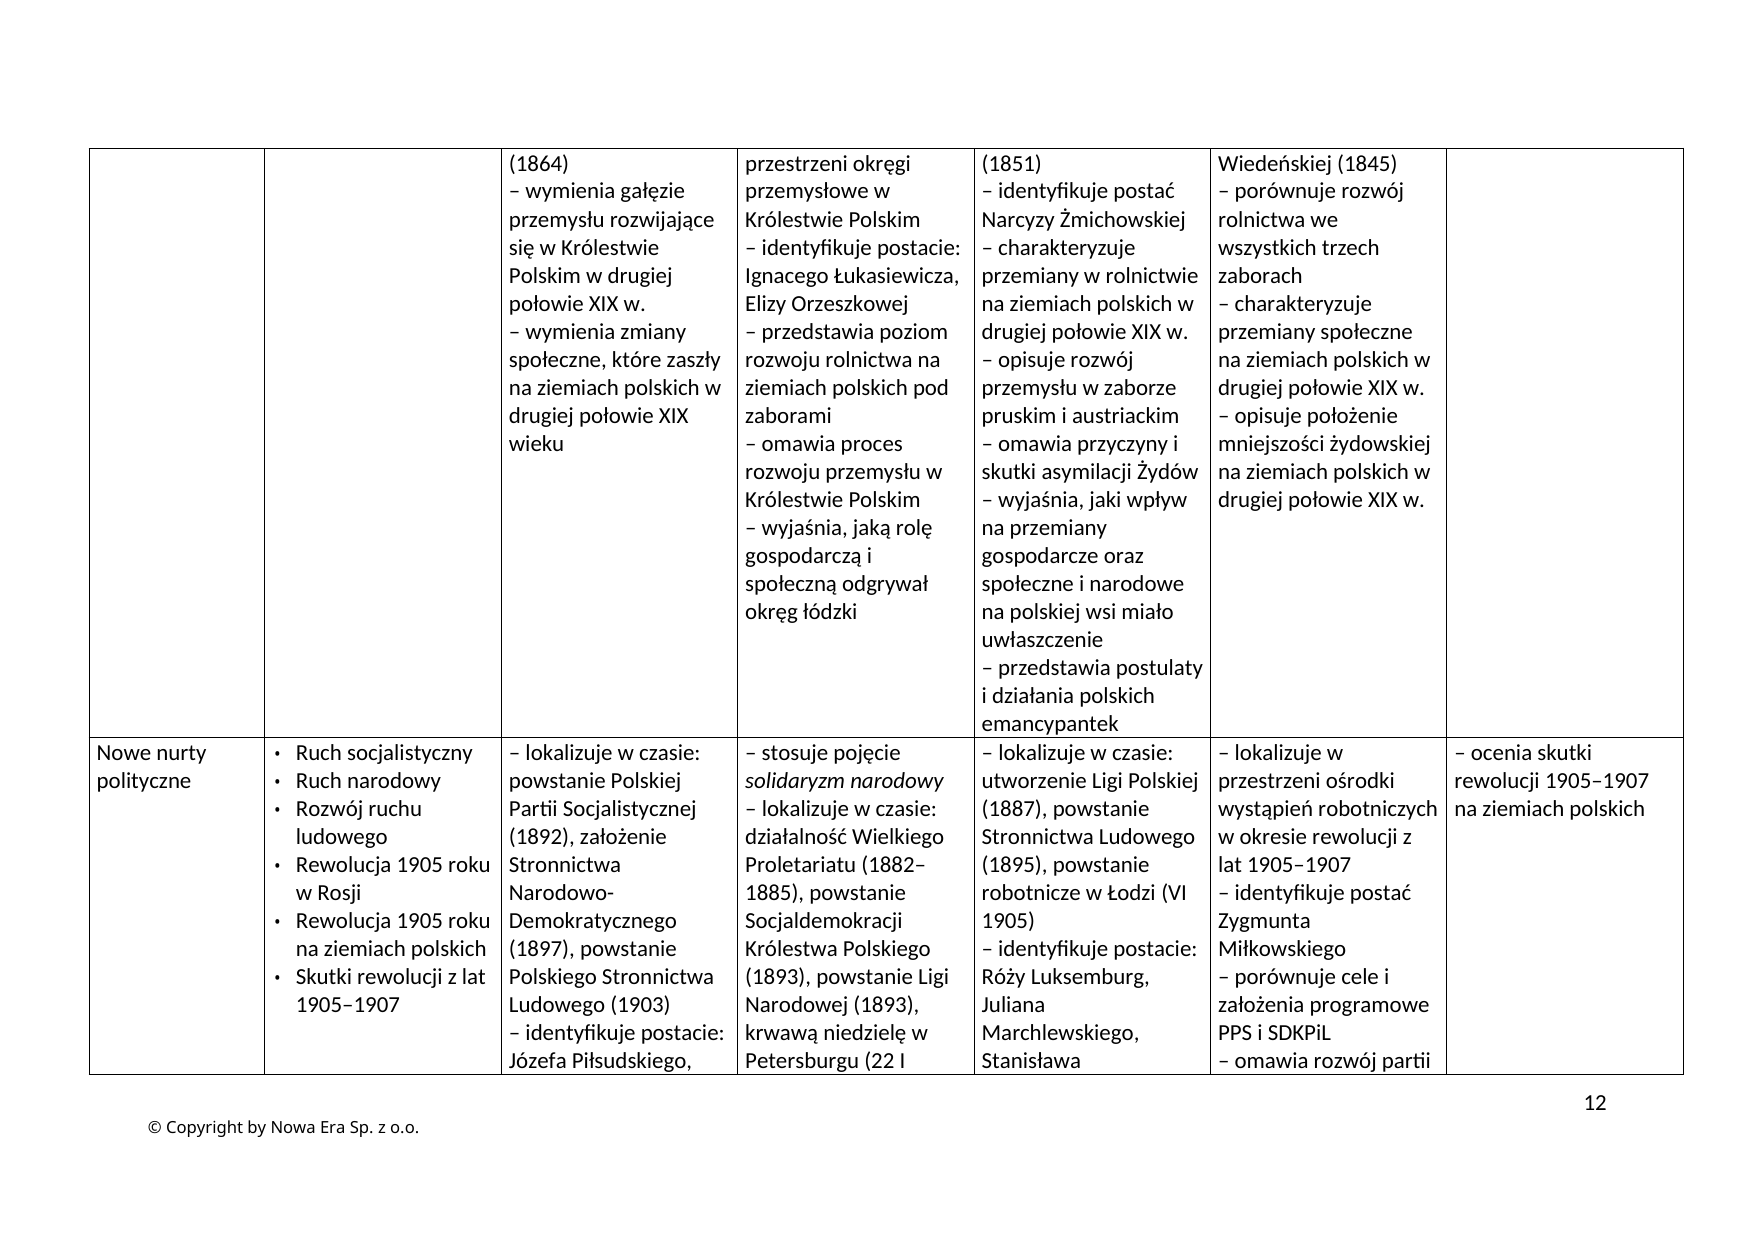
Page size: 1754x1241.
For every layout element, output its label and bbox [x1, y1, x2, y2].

table_cell [502, 738, 737, 1074]
table_cell [738, 738, 974, 1074]
table_cell [1211, 149, 1446, 737]
table_cell [265, 149, 501, 737]
table_cell [1211, 738, 1446, 1074]
table_cell [502, 149, 737, 737]
table_cell [1447, 149, 1683, 737]
table_cell [738, 149, 974, 737]
table_cell [1447, 738, 1683, 1074]
table_cell [975, 149, 1210, 737]
table_cell [975, 738, 1210, 1074]
table_cell [90, 149, 264, 737]
table_cell [90, 738, 264, 1074]
table_cell [265, 738, 501, 1074]
